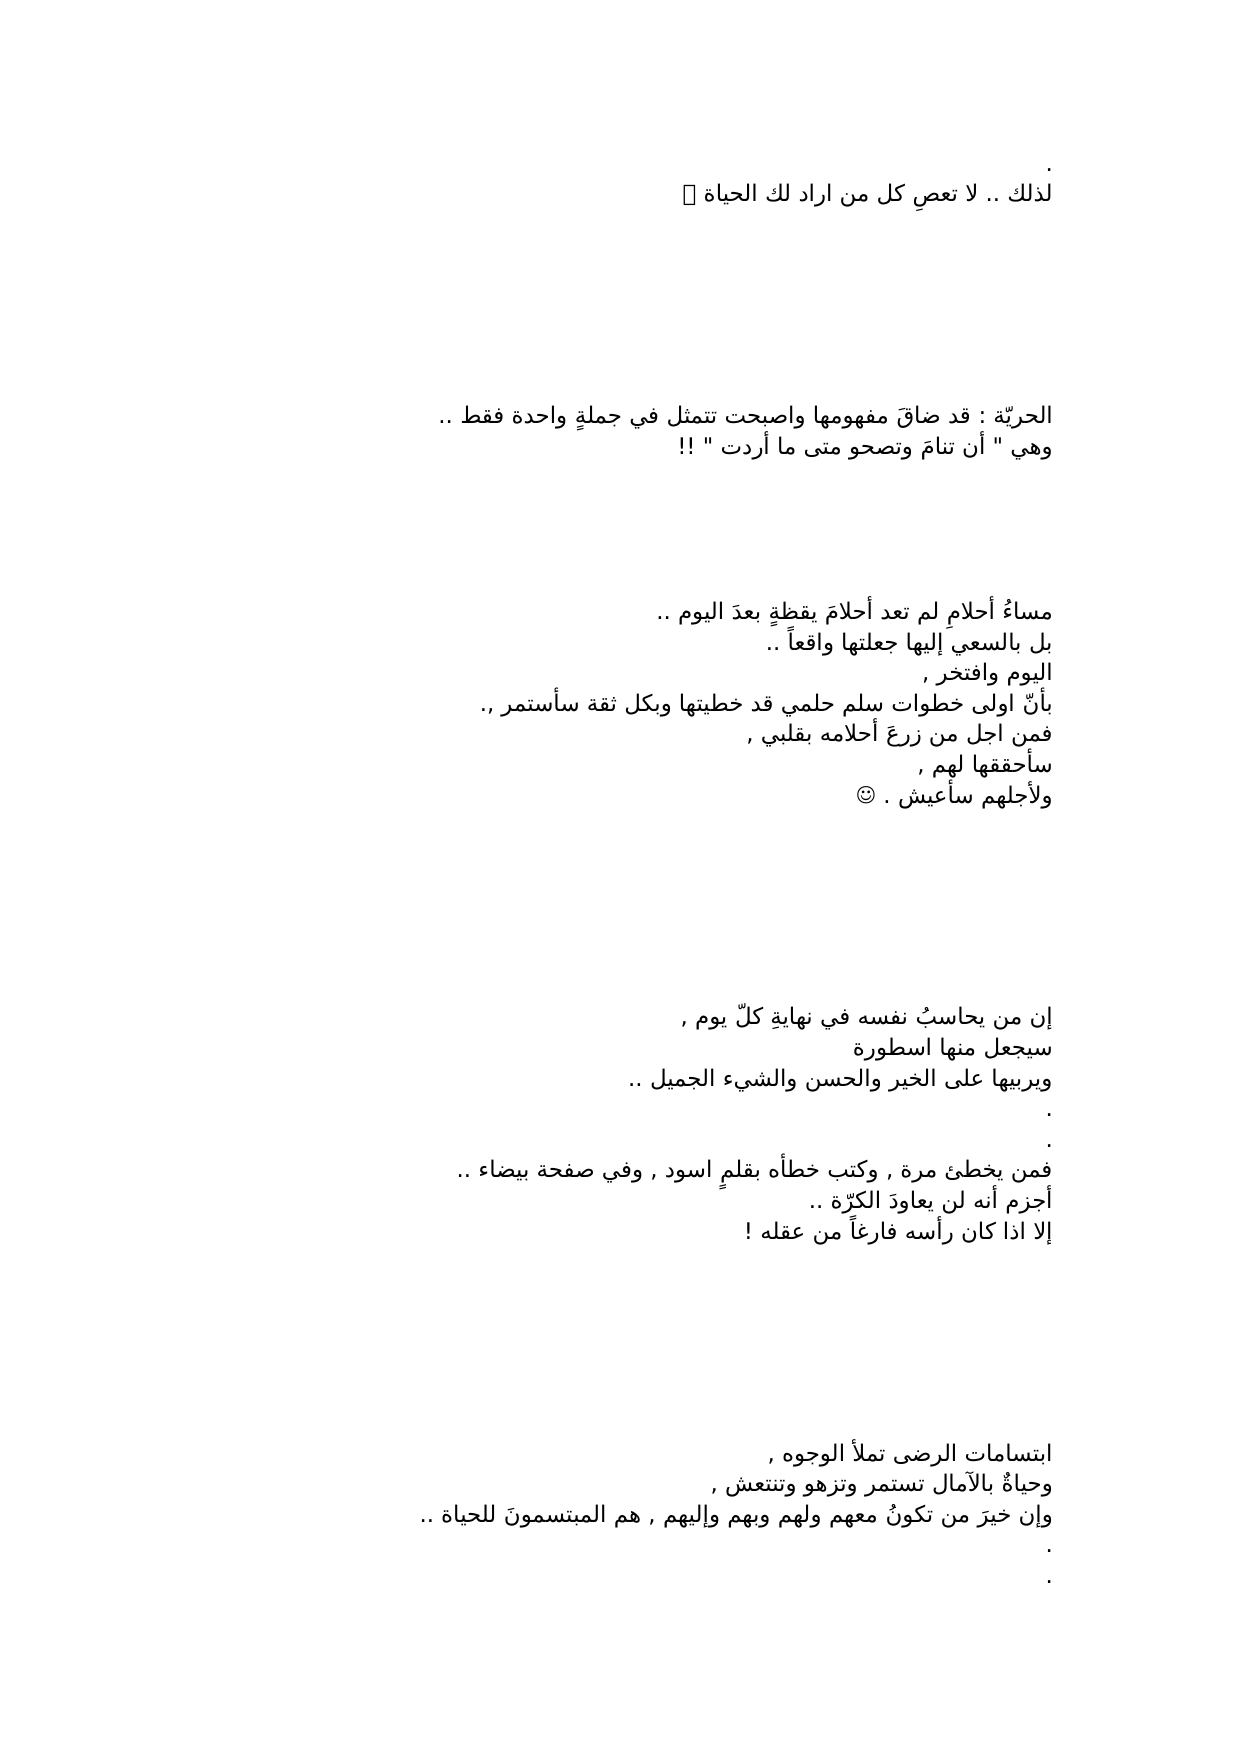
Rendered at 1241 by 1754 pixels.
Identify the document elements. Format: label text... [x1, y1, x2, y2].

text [187, 150, 1053, 207]
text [187, 1440, 1053, 1589]
text الحريّة : قد ضاقَ مفهومها واصبحت تتمثل في جملةٍ واحدة فقط .. وهي " أن تنامَ وتصحو متى ما أردت " !! [187, 402, 1053, 460]
text إن من يحاسبُ نفسه في نهايةِ كلّ يوم , سيجعل منها اسطورة ويربيها على الخير والحسن والشيء الجميل .. . . فمن يخطئ مرة , وكتب خطأه بقلمٍ اسود , وفي صفحة بيضاء .. أجزم أنه لن يعاودَ الكرّة .. إلا اذا كان رأسه فارغاً من عقله ! [187, 1003, 1053, 1244]
text مساءُ أحلامٍ لم تعد أحلامَ يقظةٍ بعدَ اليوم .. بل بالسعي إليها جعلتها واقعاً .. اليوم وافتخر , بأنّ اولى خطوات سلم حلمي قد خطيتها وبكل ثقة سأستمر ,. فمن اجل من زرعَ أحلامه بقلبي , سأحققها لهم , ولأجلهم سأعيش . [187, 598, 1053, 808]
